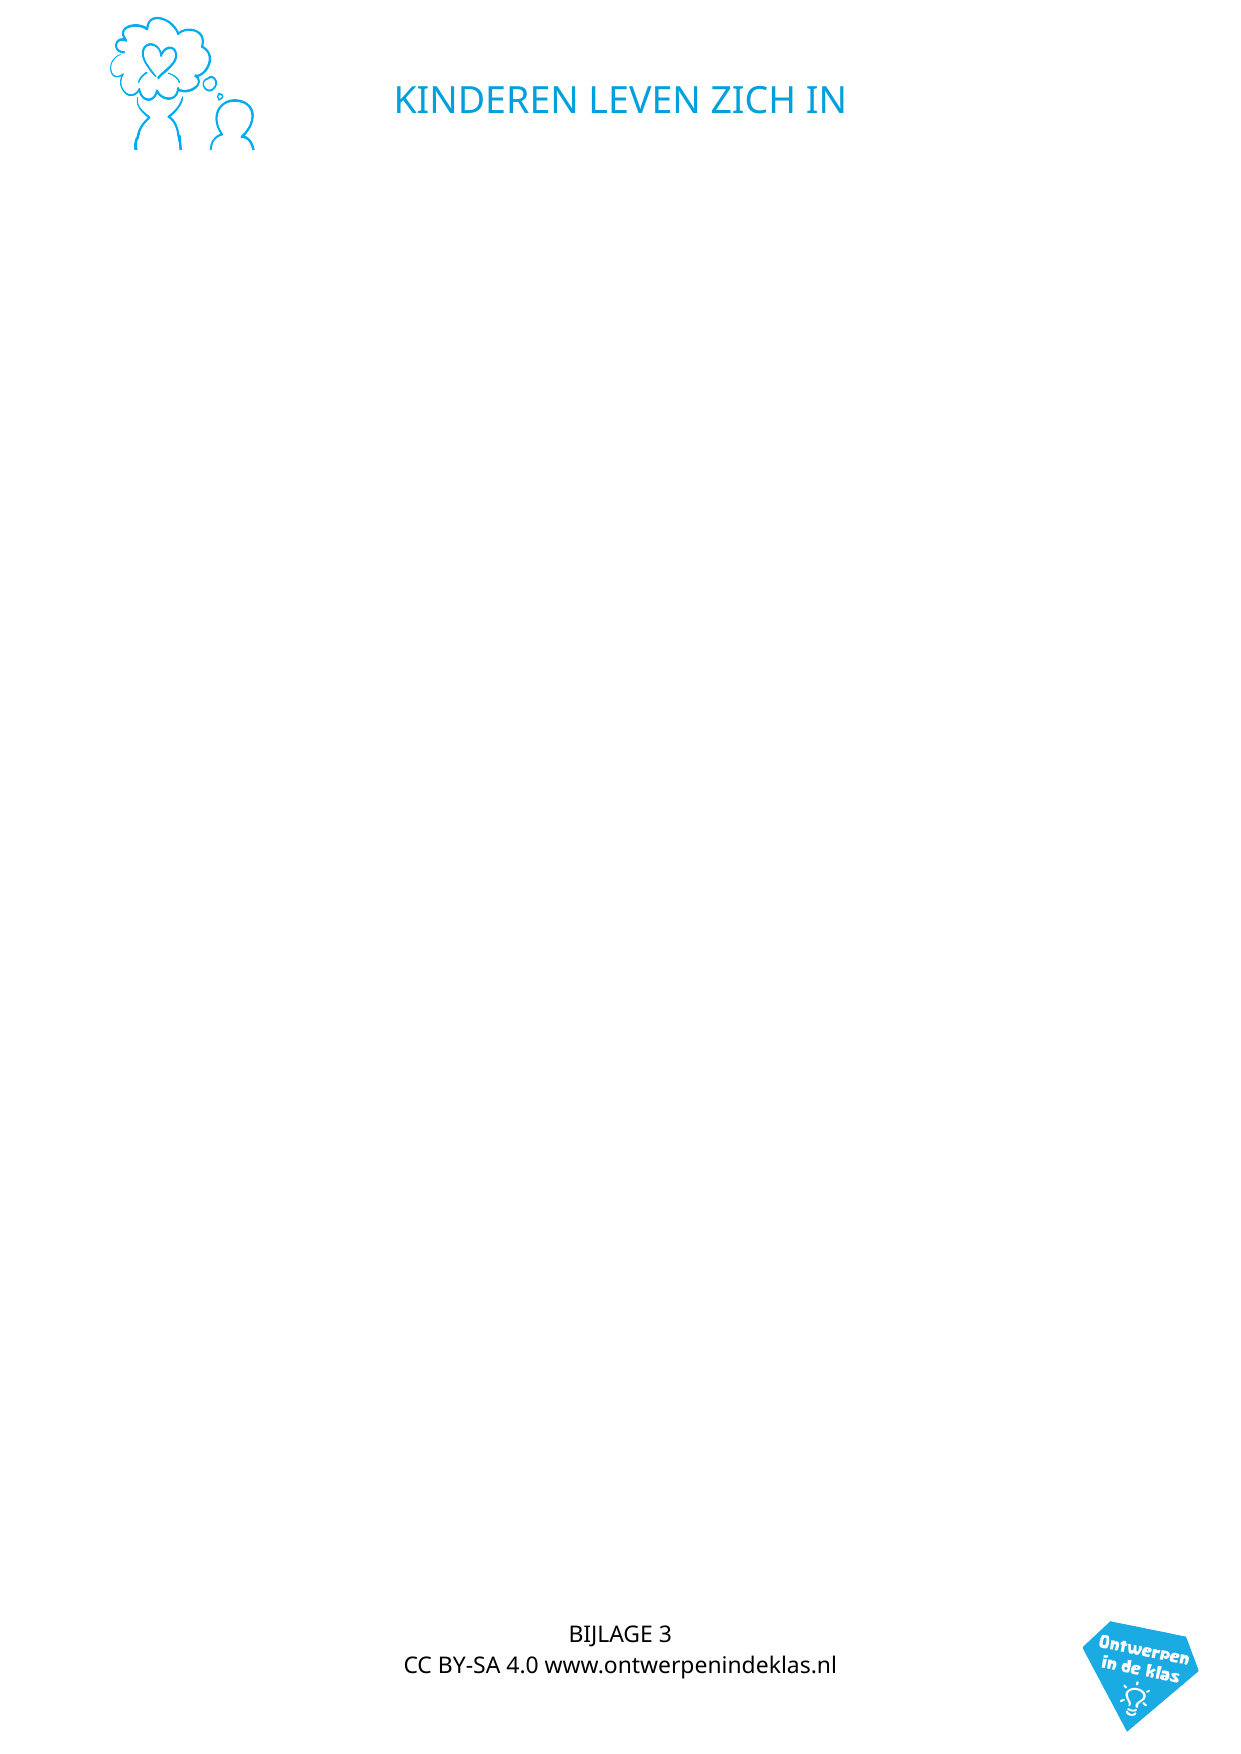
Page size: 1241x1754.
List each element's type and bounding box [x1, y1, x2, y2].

picture [106, 0, 257, 150]
picture [1082, 1621, 1199, 1732]
picture [213, 103, 251, 150]
